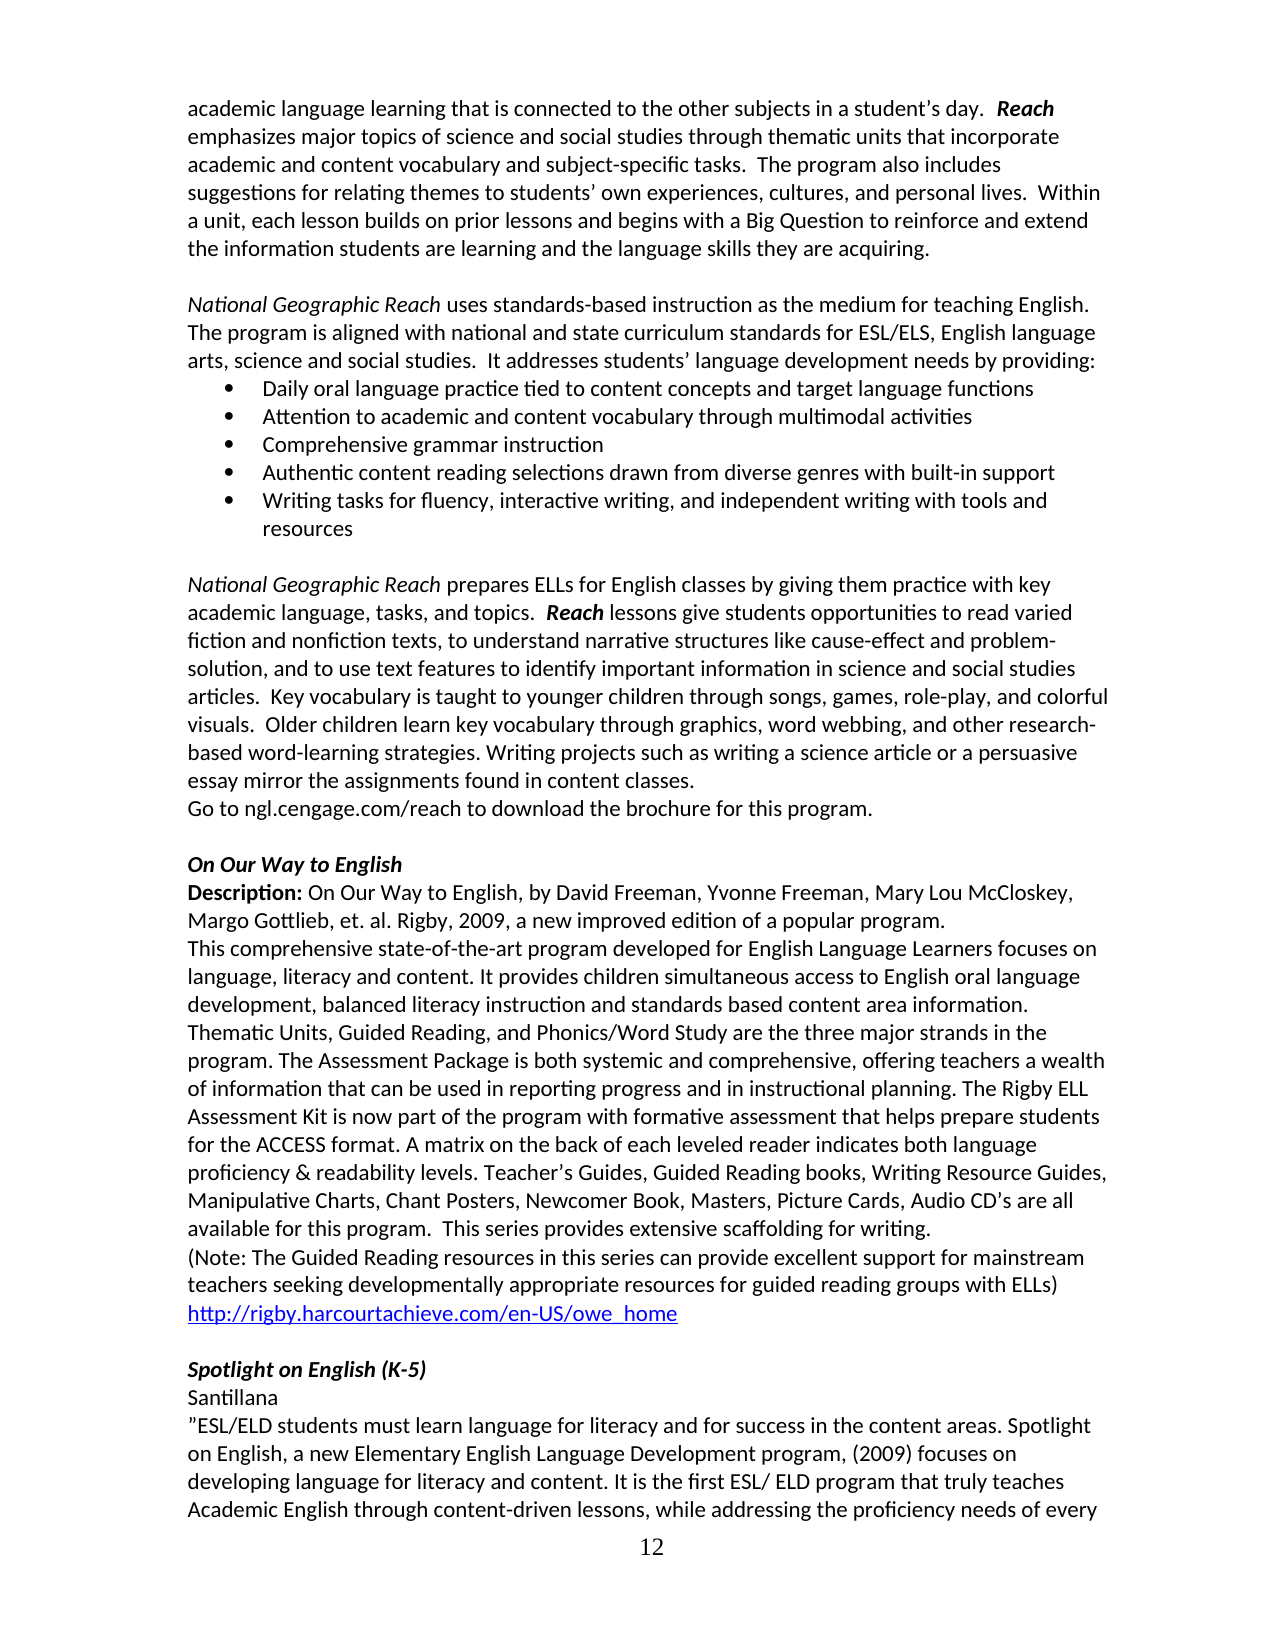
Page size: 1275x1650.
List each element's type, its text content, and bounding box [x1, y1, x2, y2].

text Description: On Our Way to English, by David Freeman, Yvonne Freeman, Mary Lou McCloskey, Margo Gottlieb, et. al. Rigby, 2009, a new improved edition of a popular program. This comprehensive state-of-the-art program developed for English Language Learners focuses on language, literacy and content. It provides children simultaneous access to English oral language development, balanced literacy instruction and standards based content area information. Thematic Units, Guided Reading, and Phonics/Word Study are the three major strands in the program. The Assessment Package is both systemic and comprehensive, offering teachers a wealth of information that can be used in reporting progress and in instructional planning. The Rigby ELL Assessment Kit is now part of the program with formative assessment that helps prepare students for the ACCESS format. A matrix on the back of each leveled reader indicates both language proficiency & readability levels. Teacher’s Guides, Guided Reading books, Writing Resource Guides, Manipulative Charts, Chant Posters, Newcomer Book, Masters, Picture Cards, Audio CD’s are all available for this program. This series provides extensive scaffolding for writing. [187, 878, 1116, 1243]
text (Note: The Guided Reading resources in this series can provide excellent support for mainstream teachers seeking developmentally appropriate resources for guided reading groups with ELLs) [187, 1243, 1116, 1299]
text National Geographic Reach uses standards-based instruction as the medium for teaching English. The program is aligned with national and state curriculum standards for ESL/ELS, English language arts, science and social studies. It addresses students’ language development needs by providing: [187, 290, 1116, 374]
text http://rigby.harcourtachieve.com/en-US/owe_home [187, 1299, 1116, 1327]
list Daily oral language practice tied to content concepts and target language functions [225, 374, 1116, 402]
text On Our Way to English [187, 850, 1116, 878]
list Authentic content reading selections drawn from diverse genres with built-in support [225, 458, 1116, 486]
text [187, 1355, 1116, 1523]
list Comprehensive grammar instruction [225, 430, 1116, 458]
text National Geographic Reach prepares ELLs for English classes by giving them practice with key academic language, tasks, and topics. Reach lessons give students opportunities to read varied fiction and nonfiction texts, to understand narrative structures like cause-effect and problem-solution, and to use text features to identify important information in science and social studies articles. Key vocabulary is taught to younger children through songs, games, role-play, and colorful visuals. Older children learn key vocabulary through graphics, word webbing, and other research-based word-learning strategies. Writing projects such as writing a science article or a persuasive essay mirror the assignments found in content classes. [187, 570, 1116, 794]
list Attention to academic and content vocabulary through multimodal activities [225, 402, 1116, 430]
text Go to ngl.cengage.com/reach to download the brochure for this program. [187, 794, 1116, 822]
list Writing tasks for fluency, interactive writing, and independent writing with tools and resources [225, 486, 1116, 542]
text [187, 94, 1116, 262]
